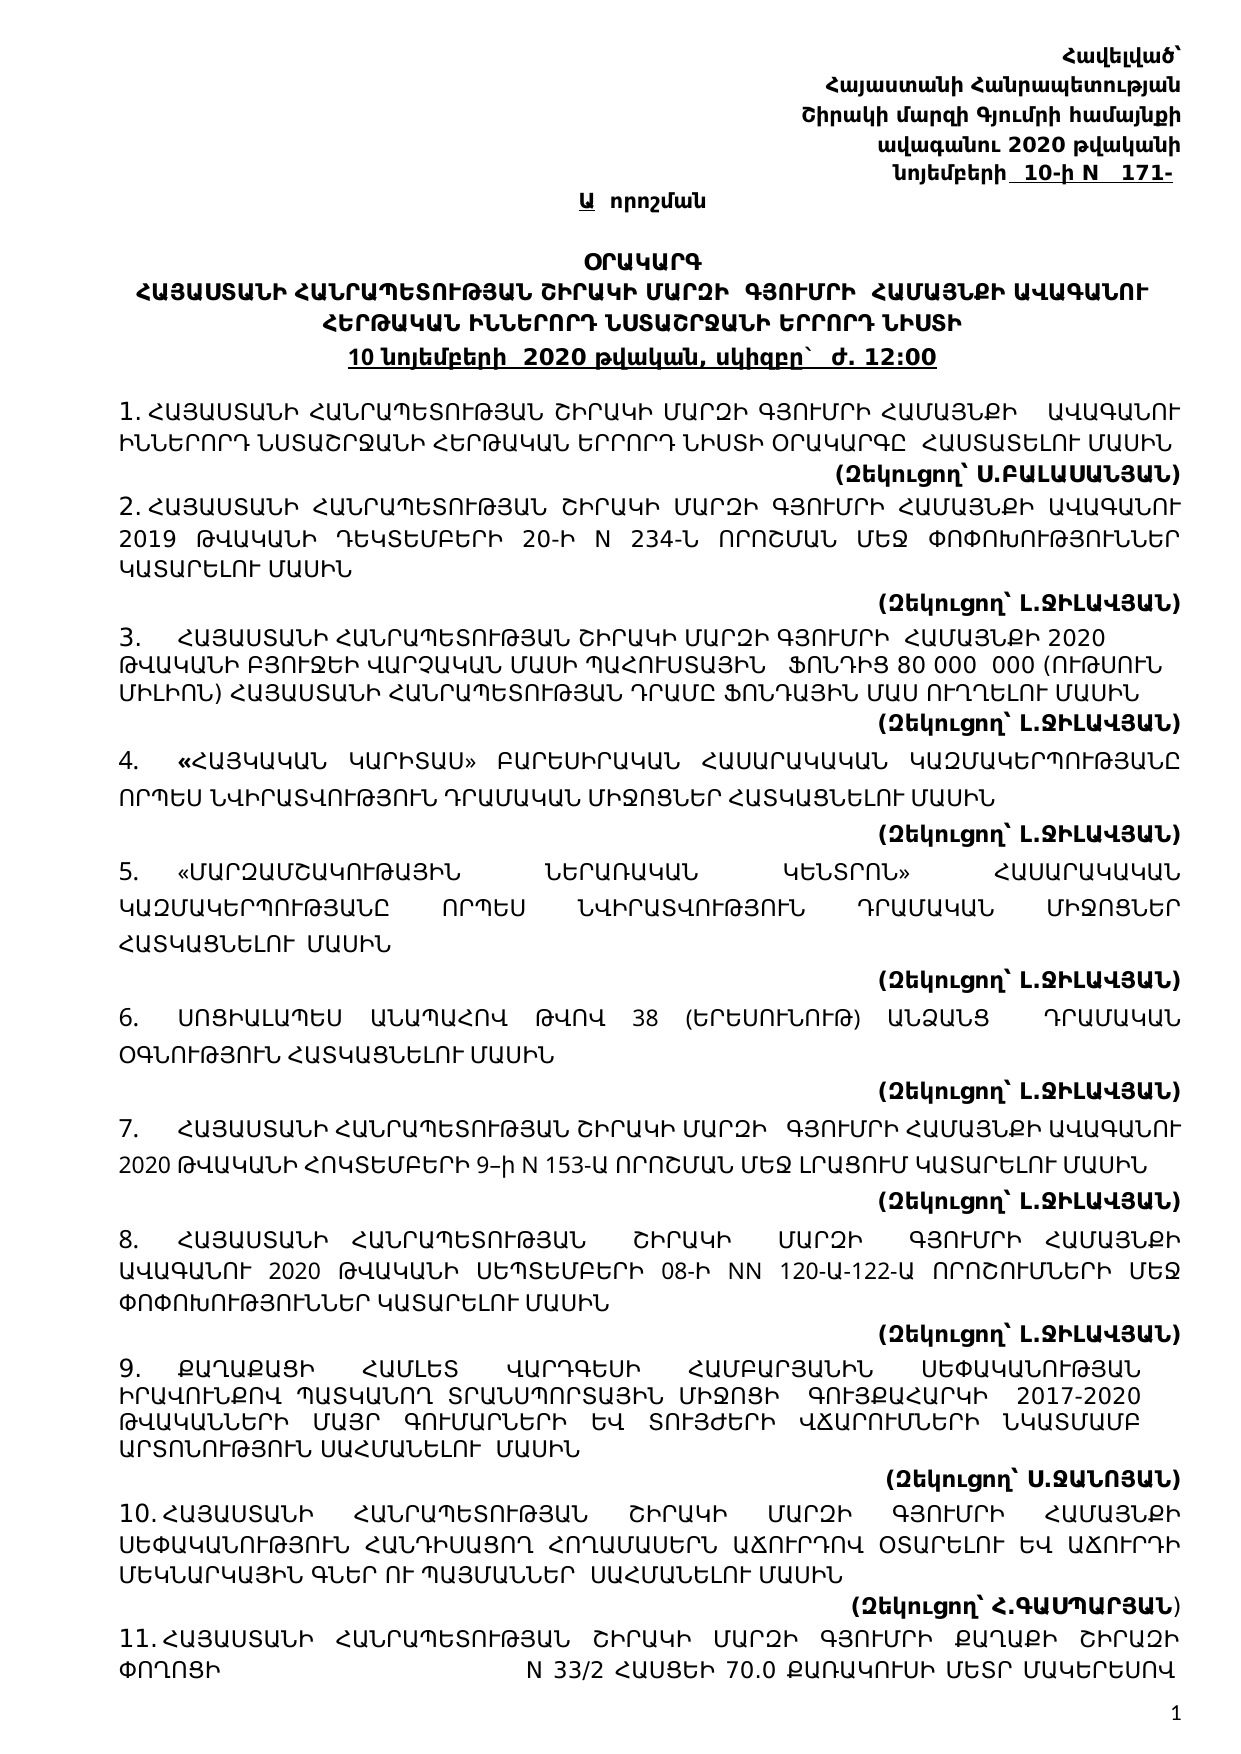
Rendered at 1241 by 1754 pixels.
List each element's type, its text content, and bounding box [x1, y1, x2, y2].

text ավագանու 2020 թվականի [103, 133, 1181, 157]
list ՍՈՑԻԱԼԱՊԵՍ ԱՆԱՊԱՀՈՎ ԹՎՈՎ 38 (ԵՐԵՍՈՒՆՈՒԹ) ԱՆՁԱՆՑ ԴՐԱՄԱԿԱՆ ՕԳՆՈՒԹՅՈՒՆ ՀԱՏԿԱՑՆԵԼՈՒ ՄԱՍԻՆ [118, 1000, 1181, 1070]
text Հայաստանի Հանրապետության [103, 73, 1181, 97]
text (Զեկուցող՝ Լ.ՋԻԼԱՎՅԱՆ) [118, 964, 1181, 995]
list «ՀԱՅԿԱԿԱՆ ԿԱՐԻՏԱՍ» ԲԱՐԵՍԻՐԱԿԱՆ ՀԱՍԱՐԱԿԱԿԱՆ ԿԱԶՄԱԿԵՐՊՈՒԹՅԱՆԸ ՈՐՊԵՍ ՆՎԻՐԱՏՎՈՒԹՅՈՒՆ ԴՐԱՄԱԿԱՆ ՄԻՋՈՑՆԵՐ ՀԱՏԿԱՑՆԵԼՈՒ ՄԱՍԻՆ [118, 743, 1181, 813]
text Հավելված՝ [103, 44, 1181, 69]
list ՀԱՅԱՍՏԱՆԻ ՀԱՆՐԱՊԵՏՈՒԹՅԱՆ ՇԻՐԱԿԻ ՄԱՐԶԻ ԳՅՈՒՄՐԻ ՀԱՄԱՅՆՔԻ ԱՎԱԳԱՆՈՒ 2020 ԹՎԱԿԱՆԻ ՀՈԿՏԵՄԲԵՐԻ 9–ի N 153-Ա ՈՐՈՇՄԱՆ ՄԵՋ ԼՐԱՑՈՒՄ ԿԱՏԱՐԵԼՈՒ ՄԱՍԻՆ [118, 1111, 1181, 1181]
text նոյեմբերի 10-ի N 171-Ա որոշման [103, 161, 1181, 213]
text (Զեկուցող՝ Լ.ՋԻԼԱՎՅԱՆ) [118, 587, 1181, 618]
list ՀԱՅԱՍՏԱՆԻ ՀԱՆՐԱՊԵՏՈՒԹՅԱՆ ՇԻՐԱԿԻ ՄԱՐԶԻ ԳՅՈՒՄՐԻ ՀԱՄԱՅՆՔԻ ՍԵՓԱԿԱՆՈՒԹՅՈՒՆ ՀԱՆԴԻՍԱՑՈՂ ՀՈՂԱՄԱՍԵՐՆ ԱՃՈՒՐԴՈՎ ՕՏԱՐԵԼՈՒ ԵՎ ԱՃՈՒՐԴԻ ՄԵԿՆԱՐԿԱՅԻՆ ԳՆԵՐ ՈՒ ՊԱՅՄԱՆՆԵՐ ՍԱՀՄԱՆԵԼՈՒ ՄԱՍԻՆ [118, 1499, 1181, 1589]
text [118, 1593, 1181, 1620]
list (Զեկուցող՝ Ս.ԲԱԼԱՍԱՆՅԱՆ) [118, 461, 1181, 488]
text (Զեկուցող՝ Լ.ՋԻԼԱՎՅԱՆ) [118, 1185, 1181, 1217]
list ՀԱՅԱՍՏԱՆԻ ՀԱՆՐԱՊԵՏՈՒԹՅԱՆ ՇԻՐԱԿԻ ՄԱՐԶԻ ԳՅՈՒՄՐԻ ՀԱՄԱՅՆՔԻ ԱՎԱԳԱՆՈՒ 2020 ԹՎԱԿԱՆԻ ՍԵՊՏԵՄԲԵՐԻ 08-Ի NN 120-Ա-122-Ա ՈՐՈՇՈՒՄՆԵՐԻ ՄԵՋ ՓՈՓՈԽՈՒԹՅՈՒՆՆԵՐ ԿԱՏԱՐԵԼՈՒ ՄԱՍԻՆ [118, 1221, 1181, 1318]
text ՀԱՅԱՍՏԱՆԻ ՀԱՆՐԱՊԵՏՈՒԹՅԱՆ ՇԻՐԱԿԻ ՄԱՐԶԻ ԳՅՈՒՄՐԻ ՀԱՄԱՅՆՔԻ ԱՎԱԳԱՆՈՒ ՀԵՐԹԱԿԱՆ ԻՆՆԵՐՈՐԴ ՆՍՏԱՇՐՋԱՆԻ ԵՐՐՈՐԴ ՆԻՍՏԻ [103, 279, 1181, 337]
list «ՄԱՐԶԱՄՇԱԿՈՒԹԱՅԻՆ ՆԵՐԱՌԱԿԱՆ ԿԵՆՏՐՈՆ» ՀԱՍԱՐԱԿԱԿԱՆ ԿԱԶՄԱԿԵՐՊՈՒԹՅԱՆԸ ՈՐՊԵՍ ՆՎԻՐԱՏՎՈՒԹՅՈՒՆ ԴՐԱՄԱԿԱՆ ՄԻՋՈՑՆԵՐ ՀԱՏԿԱՑՆԵԼՈՒ ՄԱՍԻՆ [118, 853, 1181, 959]
text (Զեկուցող՝ Լ.ՋԻԼԱՎՅԱՆ) [118, 707, 1181, 738]
list ՀԱՅԱՍՏԱՆԻ ՀԱՆՐԱՊԵՏՈՒԹՅԱՆ ՇԻՐԱԿԻ ՄԱՐԶԻ ԳՅՈՒՄՐԻ ՀԱՄԱՅՆՔԻ ԱՎԱԳԱՆՈՒ ԻՆՆԵՐՈՐԴ ՆՍՏԱՇՐՋԱՆԻ ՀԵՐԹԱԿԱՆ ԵՐՐՈՐԴ ՆԻՍՏԻ ՕՐԱԿԱՐԳԸ ՀԱՍՏԱՏԵԼՈՒ ՄԱՍԻՆ [118, 397, 1181, 457]
text ՕՐԱԿԱՐԳ [103, 249, 1181, 276]
text 10 նոյեմբերի 2020 թվական, սկիզբը` ժ. 12:00 [103, 341, 1181, 372]
list ՀԱՅԱՍՏԱՆԻ ՀԱՆՐԱՊԵՏՈՒԹՅԱՆ ՇԻՐԱԿԻ ՄԱՐԶԻ ԳՅՈՒՄՐԻ ՀԱՄԱՅՆՔԻ 2020 ԹՎԱԿԱՆԻ ԲՅՈՒՋԵԻ ՎԱՐՉԱԿԱՆ ՄԱՍԻ ՊԱՀՈՒՍՏԱՅԻՆ ՖՈՆԴԻՑ 80 000 000 (ՈՒԹՍՈՒՆ ՄԻԼԻՈՆ) ՀԱՅԱՍՏԱՆԻ ՀԱՆՐԱՊԵՏՈՒԹՅԱՆ ԴՐԱՄԸ ՖՈՆԴԱՅԻՆ ՄԱՍ ՈՒՂՂԵԼՈՒ ՄԱՍԻՆ [118, 623, 1181, 707]
list ՔԱՂԱՔԱՑԻ ՀԱՄԼԵՏ ՎԱՐԴԳԵՍԻ ՀԱՄԲԱՐՅԱՆԻՆ ՍԵՓԱԿԱՆՈՒԹՅԱՆ ԻՐԱՎՈՒՆՔՈՎ ՊԱՏԿԱՆՈՂ ՏՐԱՆՍՊՈՐՏԱՅԻՆ ՄԻՋՈՑԻ ԳՈՒՅՔԱՀԱՐԿԻ 2017-2020 ԹՎԱԿԱՆՆԵՐԻ ՄԱՅՐ ԳՈՒՄԱՐՆԵՐԻ ԵՎ ՏՈՒՅԺԵՐԻ ՎՃԱՐՈՒՄՆԵՐԻ ՆԿԱՏՄԱՄԲ ԱՐՏՈՆՈՒԹՅՈՒՆ ՍԱՀՄԱՆԵԼՈՒ ՄԱՍԻՆ [118, 1354, 1142, 1463]
text (Զեկուցող՝ Լ.ՋԻԼԱՎՅԱՆ) [118, 817, 1181, 849]
text Շիրակի մարզի Գյումրի համայնքի [103, 101, 1181, 129]
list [118, 1624, 1180, 1684]
text (Զեկուցող՝ Լ.ՋԻԼԱՎՅԱՆ) [118, 1075, 1181, 1106]
list ՀԱՅԱՍՏԱՆԻ ՀԱՆՐԱՊԵՏՈՒԹՅԱՆ ՇԻՐԱԿԻ ՄԱՐԶԻ ԳՅՈՒՄՐԻ ՀԱՄԱՅՆՔԻ ԱՎԱԳԱՆՈՒ 2019 ԹՎԱԿԱՆԻ ԴԵԿՏԵՄԲԵՐԻ 20-Ի N 234-Ն ՈՐՈՇՄԱՆ ՄԵՋ ՓՈՓՈԽՈՒԹՅՈՒՆՆԵՐ ԿԱՏԱՐԵԼՈՒ ՄԱՍԻՆ [118, 493, 1181, 583]
text (Զեկուցող՝ Ս.ՋԱՆՈՅԱՆ) [118, 1463, 1181, 1494]
text (Զեկուցող՝ Լ.ՋԻԼԱՎՅԱՆ) [118, 1318, 1181, 1349]
